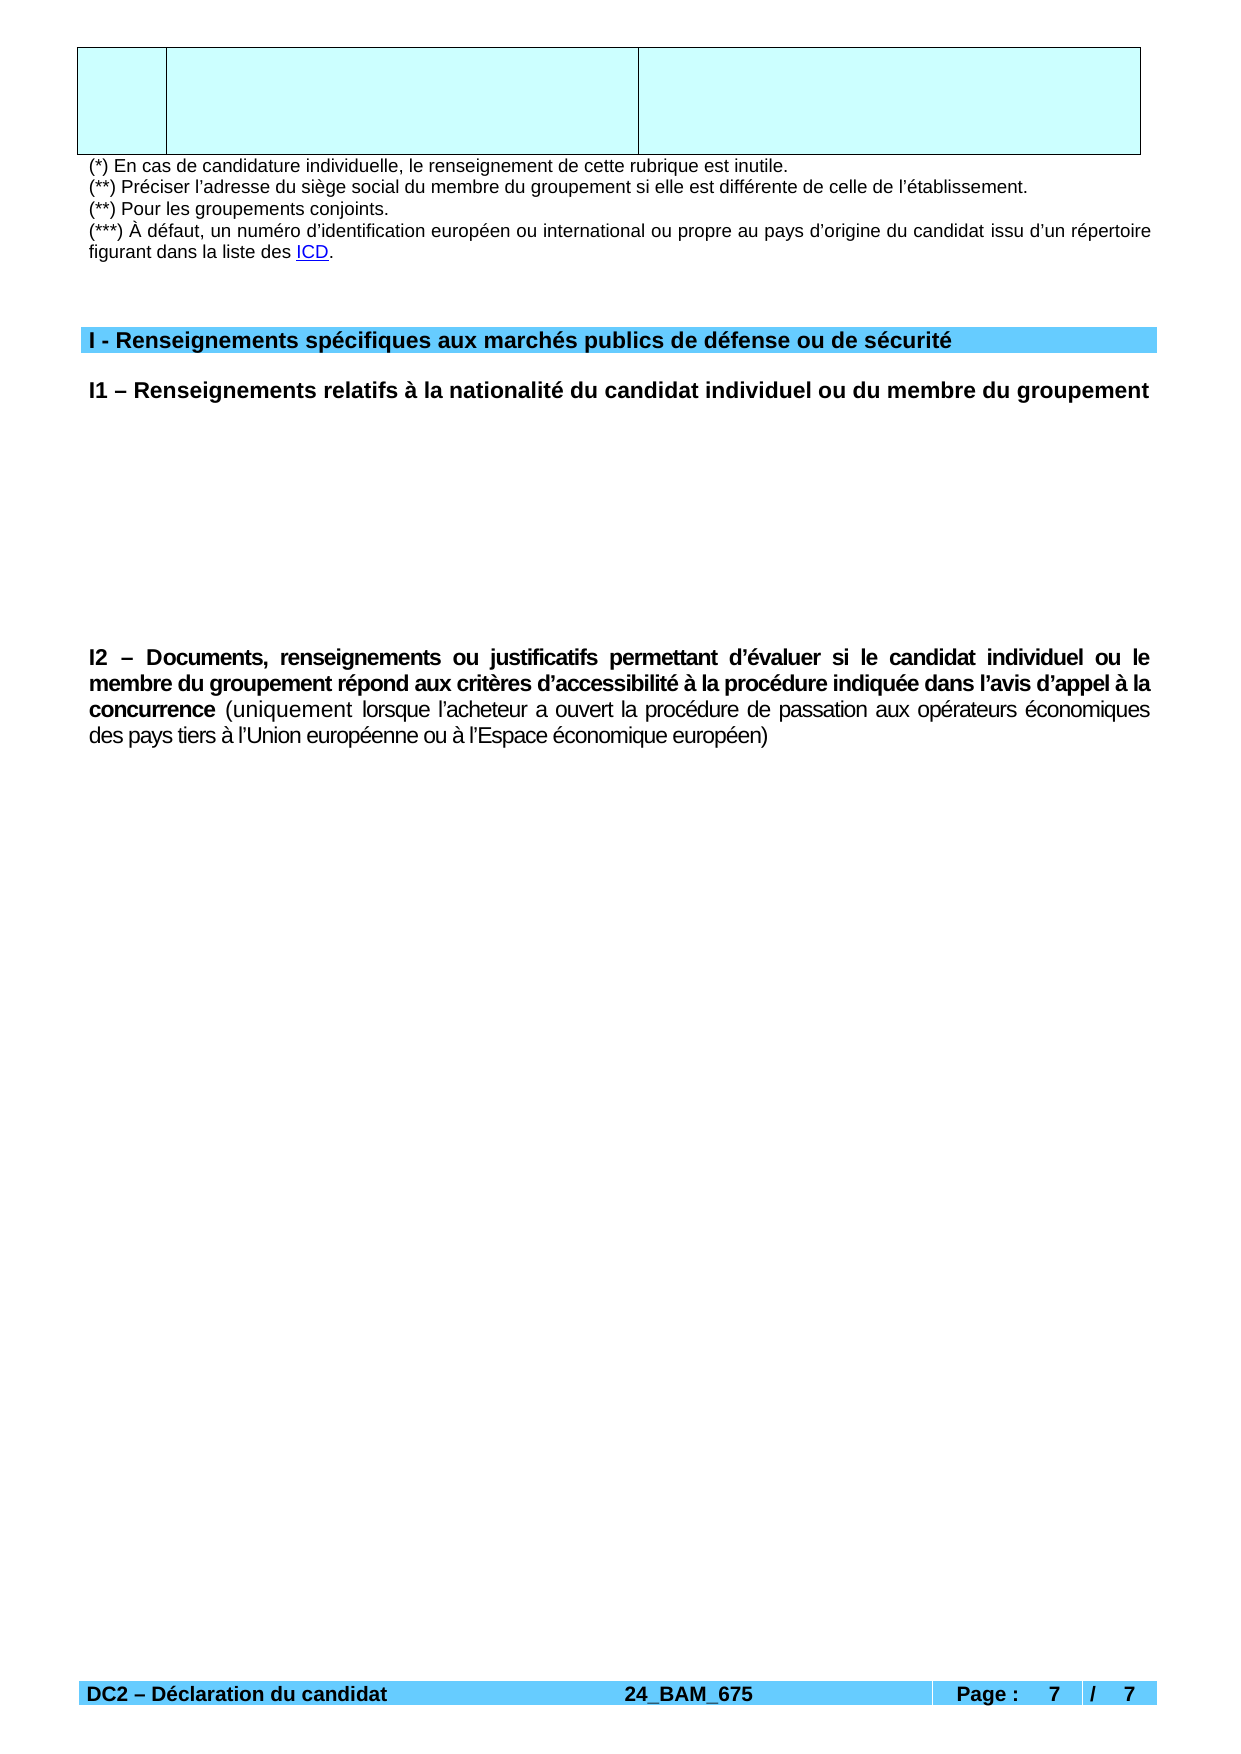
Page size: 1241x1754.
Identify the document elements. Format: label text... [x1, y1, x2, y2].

text I1 – Renseignements relatifs à la nationalité du candidat individuel ou du membre du groupement [89, 377, 1152, 404]
table_cell [78, 48, 166, 154]
text I2 – Documents, renseignements ou justificatifs permettant d’évaluer si le candidat individuel ou le membre du groupement répond aux critères d’accessibilité à la procédure indiquée dans l’avis d’appel à la concurrence (uniquement lorsque l’acheteur a ouvert la procédure de passation aux opérateurs économiques des pays tiers à l’Union européenne ou à l’Espace économique européen) [89, 643, 1152, 749]
text (***) À défaut, un numéro d’identification européen ou international ou propre au pays d’origine du candidat issu d’un répertoire figurant dans la liste des ICD. [89, 219, 1152, 262]
text (**) Préciser l’adresse du siège social du membre du groupement si elle est différente de celle de l’établissement. [89, 176, 1152, 198]
table_header I - Renseignements spécifiques aux marchés publics de défense ou de sécurité [81, 327, 1157, 353]
text (**) Pour les groupements conjoints. [89, 198, 1152, 219]
table_cell [167, 48, 638, 154]
table_cell [639, 48, 1140, 154]
text (*) En cas de candidature individuelle, le renseignement de cette rubrique est inutile. [89, 155, 1152, 176]
